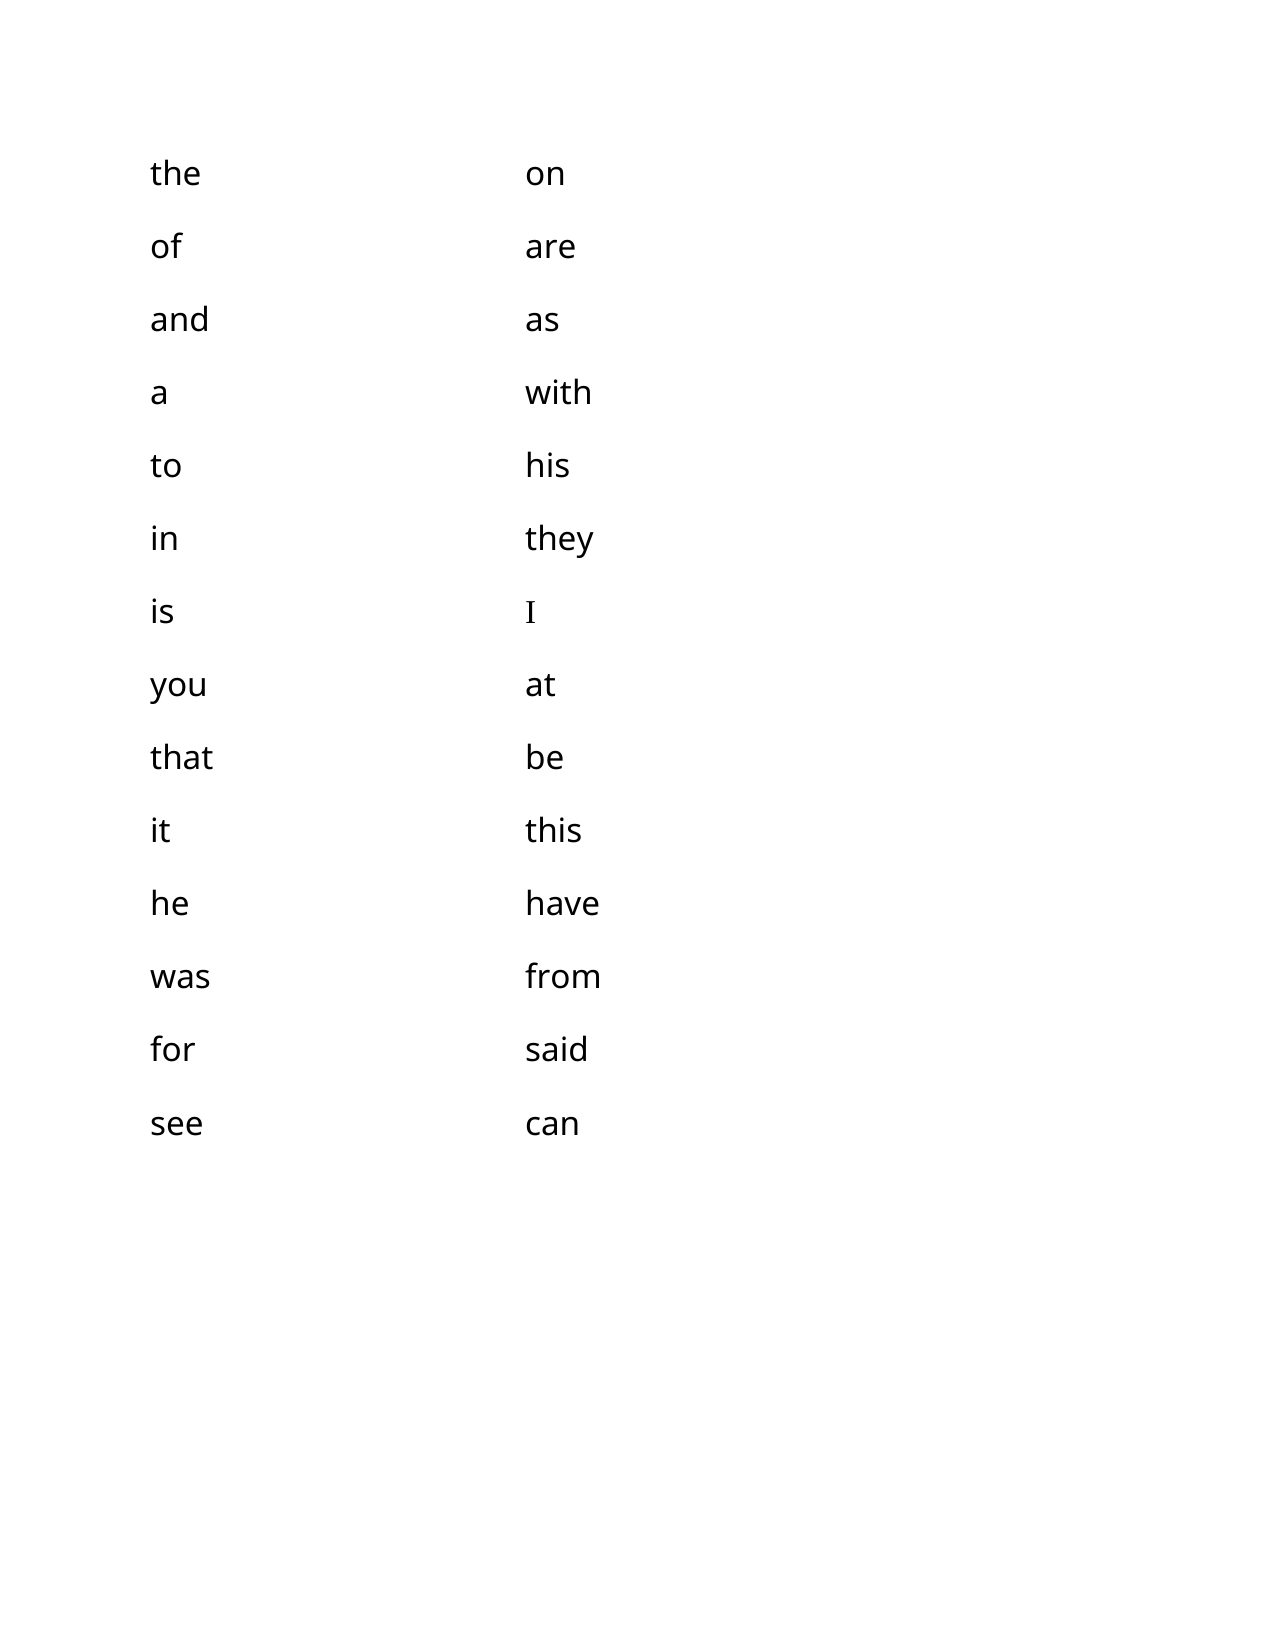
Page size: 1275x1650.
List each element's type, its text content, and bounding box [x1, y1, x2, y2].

text you at [150, 661, 1125, 707]
text for said [150, 1026, 1125, 1072]
text of are [150, 223, 1125, 268]
text the on [150, 150, 1125, 195]
text a with [150, 369, 1125, 414]
text and as [150, 296, 1125, 341]
text he have [150, 880, 1125, 926]
text that be [150, 734, 1125, 779]
text see can [150, 1099, 1125, 1145]
text to his [150, 442, 1125, 487]
text was from [150, 953, 1125, 999]
text in they [150, 515, 1125, 561]
text it this [150, 807, 1125, 853]
text is I [150, 588, 1125, 633]
